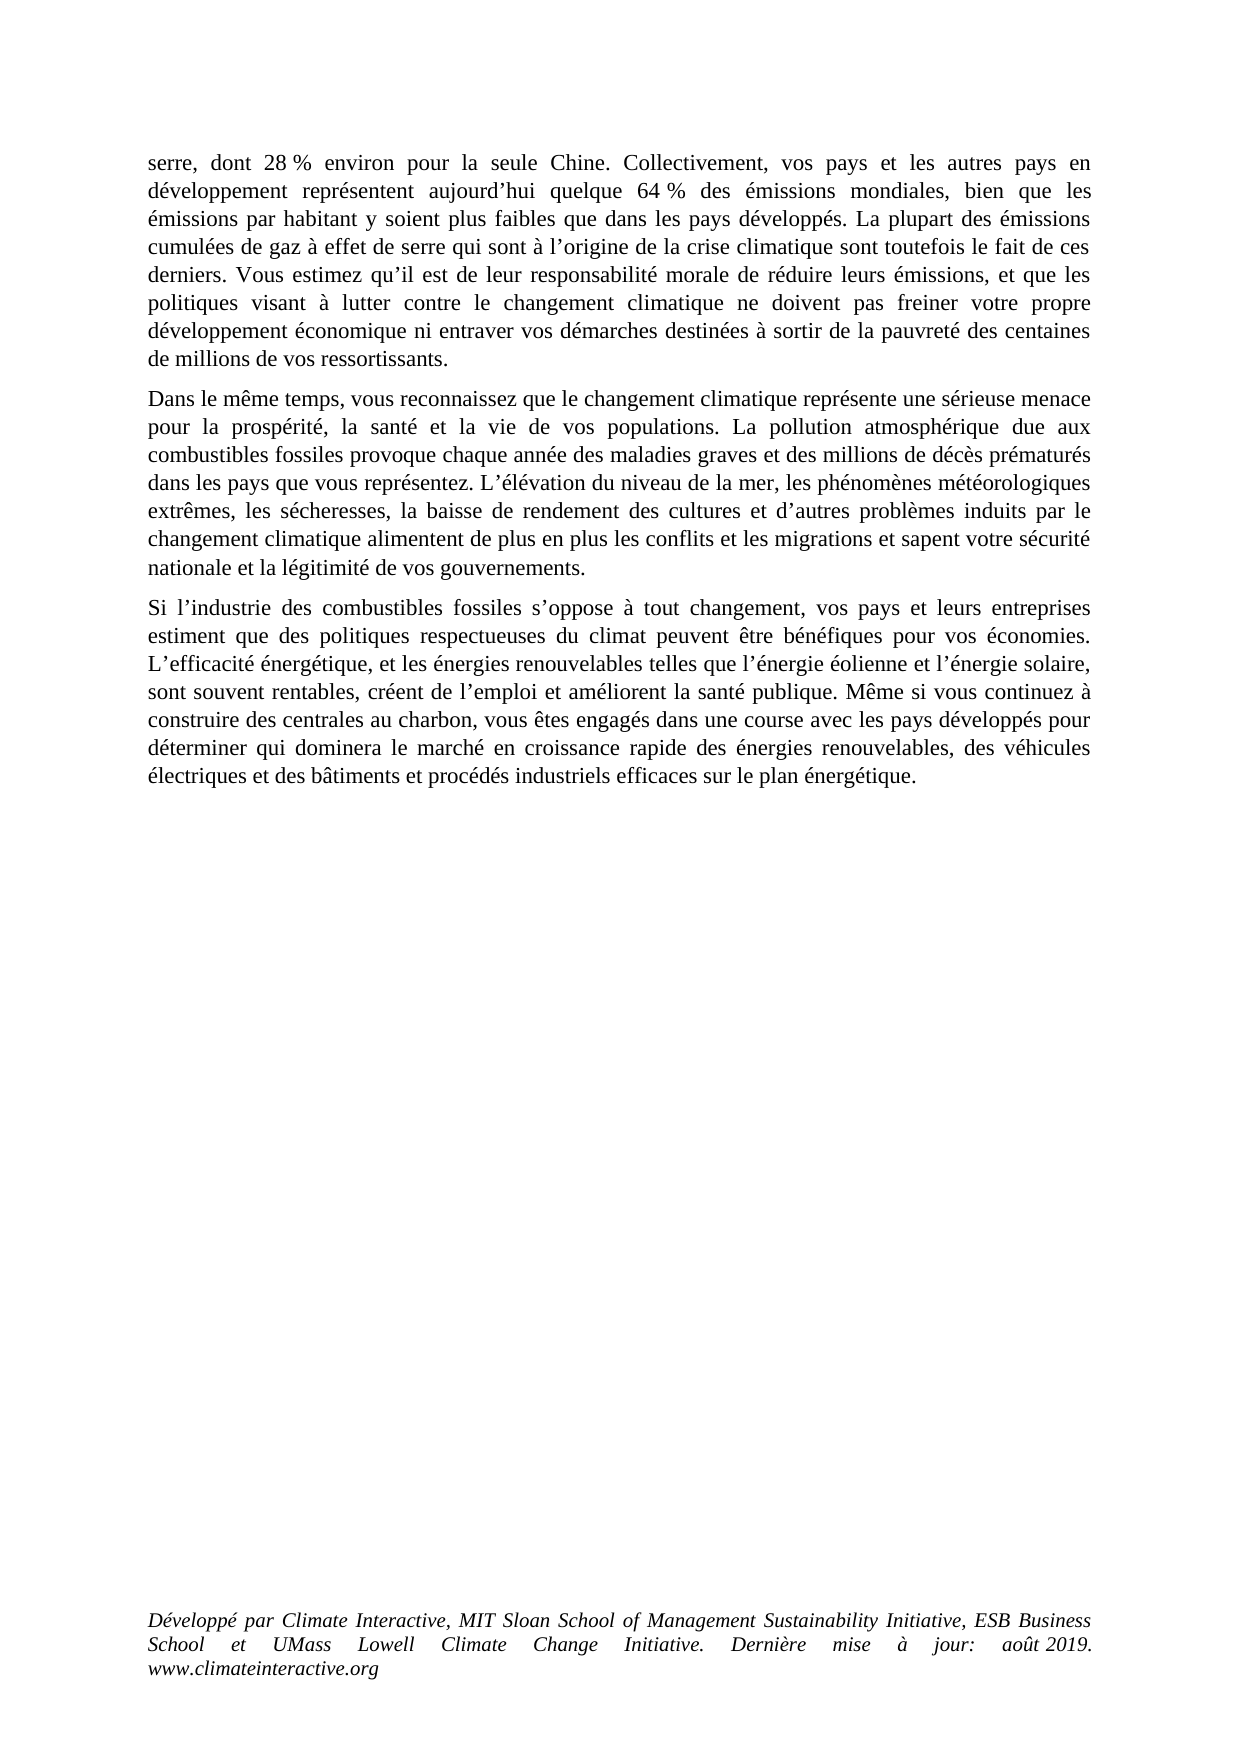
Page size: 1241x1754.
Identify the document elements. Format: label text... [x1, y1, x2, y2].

text Dans le même temps, vous reconnaissez que le changement climatique représente une sérieuse menace pour la prospérité, la santé et la vie de vos populations. La pollution atmosphérique due aux combustibles fossiles provoque chaque année des maladies graves et des millions de décès prématurés dans les pays que vous représentez. L’élévation du niveau de la mer, les phénomènes météorologiques extrêmes, les sécheresses, la baisse de rendement des cultures et d’autres problèmes induits par le changement climatique alimentent de plus en plus les conflits et les migrations et sapent votre sécurité nationale et la légitimité de vos gouvernements. [148, 384, 1092, 581]
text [148, 148, 1092, 372]
text Si l’industrie des combustibles fossiles s’oppose à tout changement, vos pays et leurs entreprises estiment que des politiques respectueuses du climat peuvent être bénéfiques pour vos économies. L’efficacité énergétique, et les énergies renouvelables telles que l’énergie éolienne et l’énergie solaire, sont souvent rentables, créent de l’emploi et améliorent la santé publique. Même si vous continuez à construire des centrales au charbon, vous êtes engagés dans une course avec les pays développés pour déterminer qui dominera le marché en croissance rapide des énergies renouvelables, des véhicules électriques et des bâtiments et procédés industriels efficaces sur le plan énergétique. [148, 593, 1092, 789]
